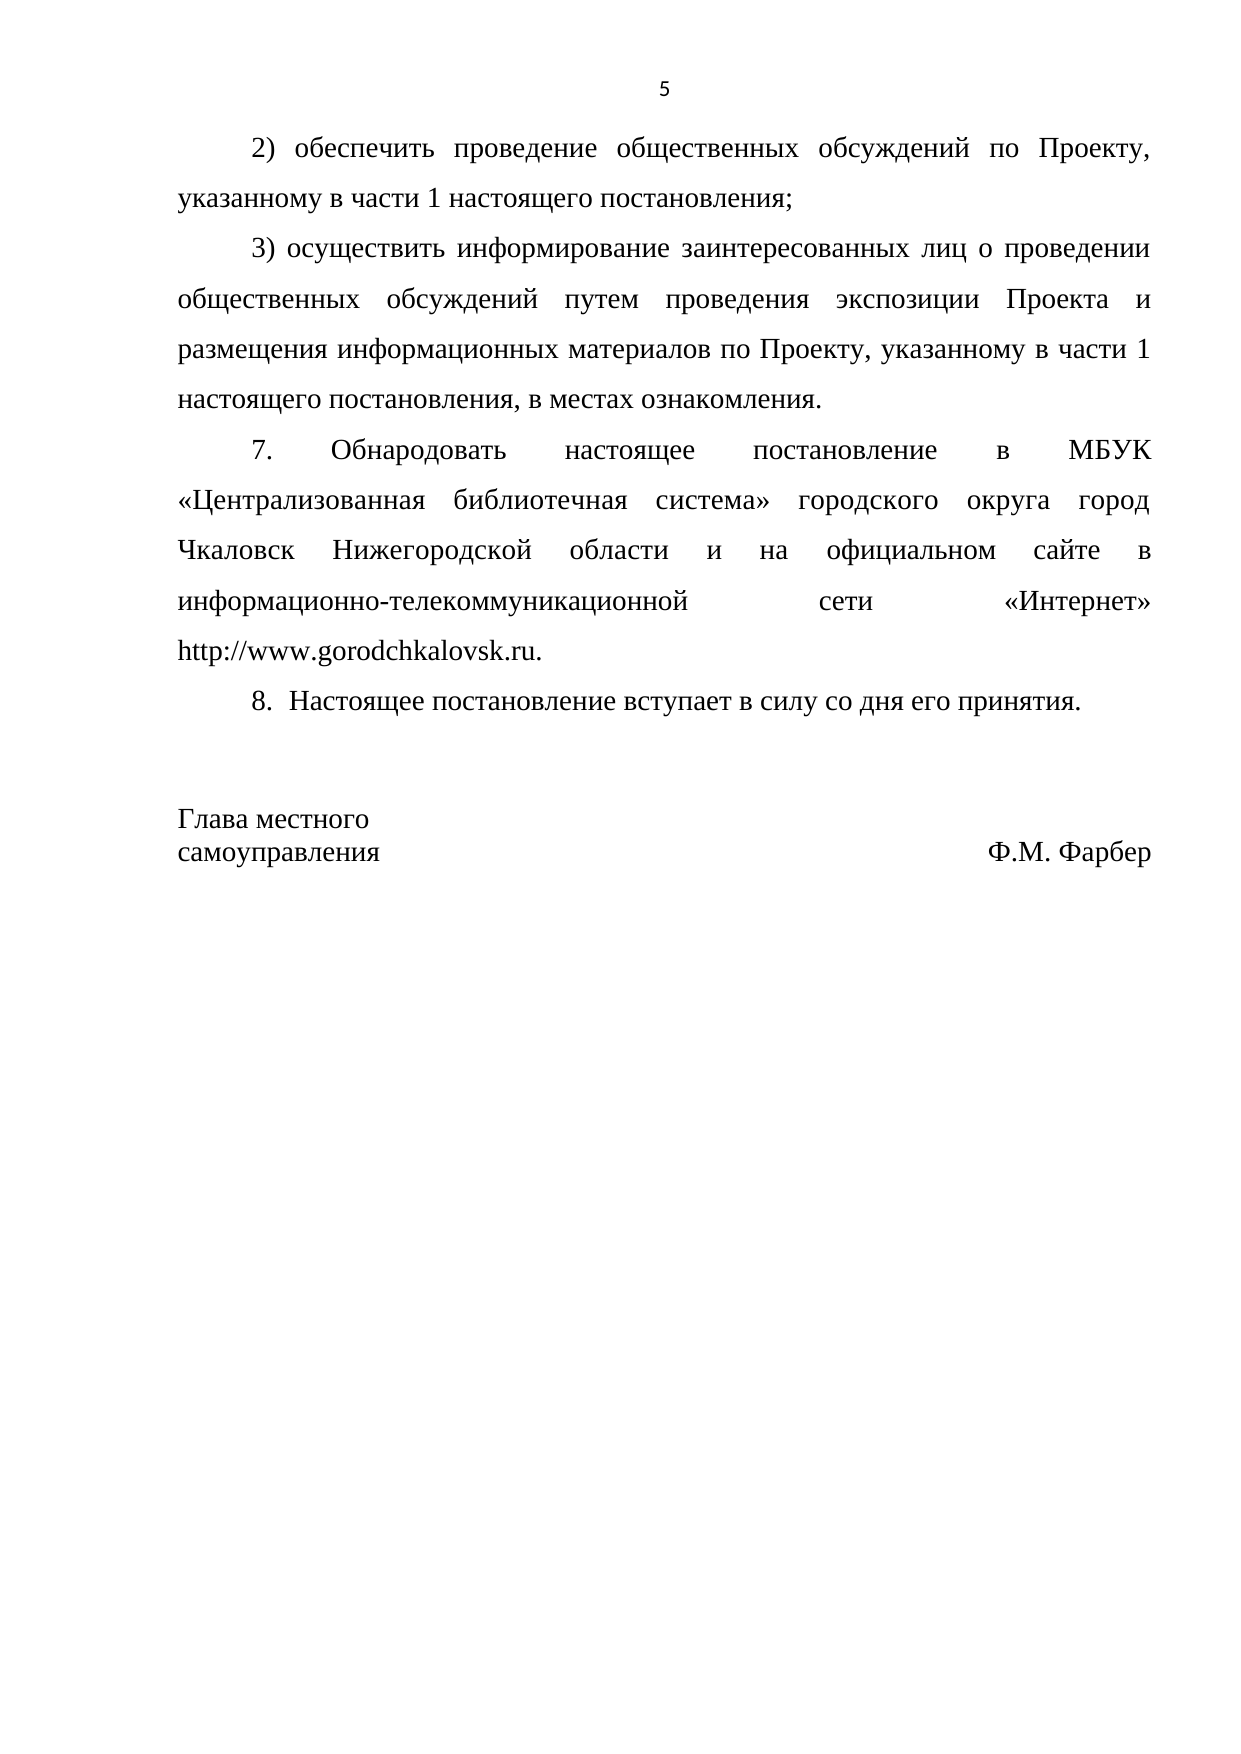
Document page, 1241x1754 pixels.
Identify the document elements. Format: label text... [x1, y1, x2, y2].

text самоуправления Ф.М. Фарбер [177, 834, 1152, 868]
text 2) обеспечить проведение общественных обсуждений по Проекту, указанному в части 1 настоящего постановления; [177, 130, 1152, 214]
list Настоящее постановление вступает в силу со дня его принятия. [251, 683, 1152, 717]
text 7. Обнародовать настоящее постановление в МБУК «Централизованная библиотечная система» городского округа город Чкаловск Нижегородской области и на официальном сайте в информационно-телекоммуникационной сети «Интернет» http://www.gorodchkalovsk.ru. [177, 432, 1152, 667]
text Глава местного [177, 801, 1152, 834]
text 3) осуществить информирование заинтересованных лиц о проведении общественных обсуждений путем проведения экспозиции Проекта и размещения информационных материалов по Проекту, указанному в части 1 настоящего постановления, в местах ознакомления. [177, 231, 1152, 415]
